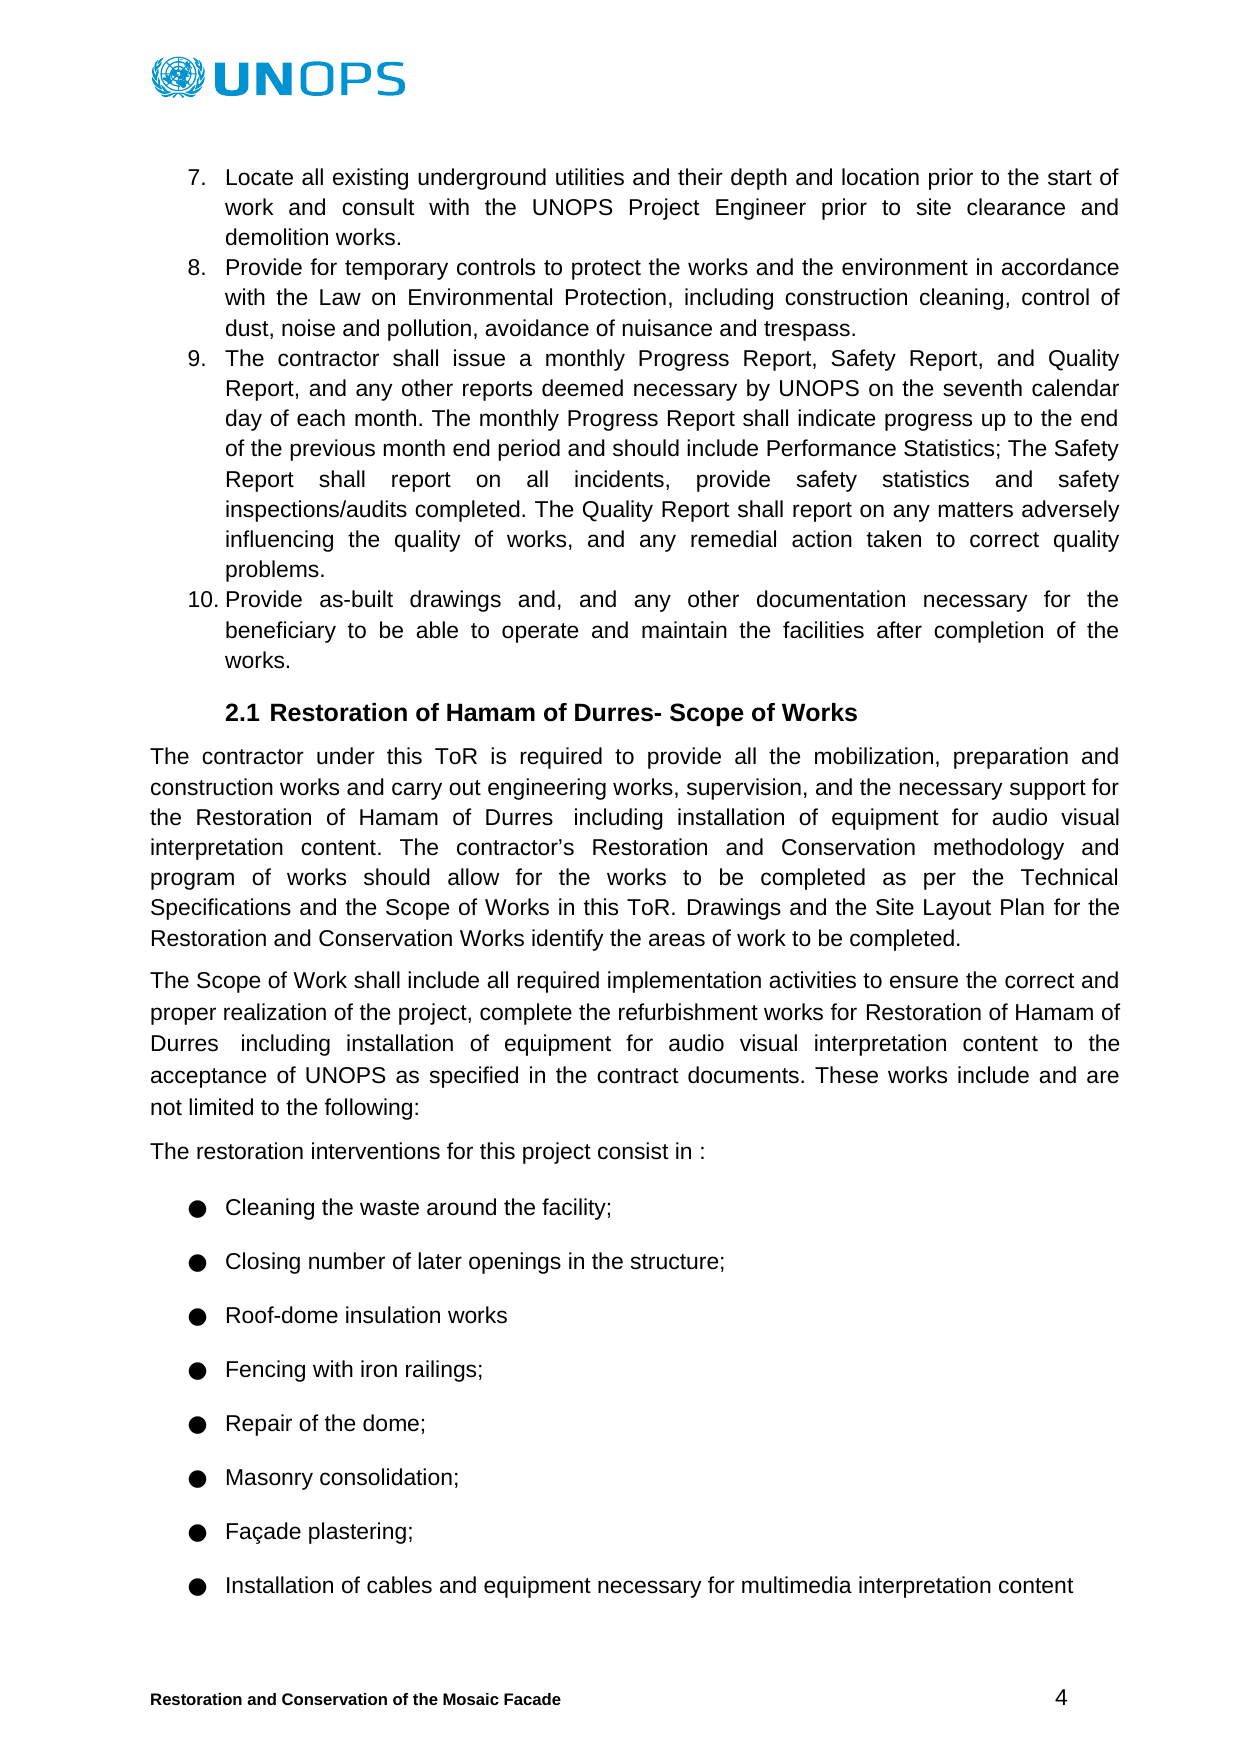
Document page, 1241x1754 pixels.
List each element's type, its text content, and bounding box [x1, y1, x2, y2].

text The Scope of Work shall include all required implementation activities to ensure the correct and proper realization of the project, complete the refurbishment works for Restoration of Hamam of Durres including installation of equipment for audio visual interpretation content to the acceptance of UNOPS as specified in the contract documents. These works include and are not limited to the following: [150, 967, 1120, 1120]
list Locate all existing underground utilities and their depth and location prior to the start of work and consult with the UNOPS Project Engineer prior to site clearance and demolition works. [187, 163, 1120, 250]
list The contractor shall issue a monthly Progress Report, Safety Report, and Quality Report, and any other reports deemed necessary by UNOPS on the seventh calendar day of each month. The monthly Progress Report shall indicate progress up to the end of the previous month end period and should include Performance Statistics; The Safety Report shall report on all incidents, provide safety statistics and safety inspections/audits completed. The Quality Report shall report on any matters adversely influencing the quality of works, and any remedial action taken to correct quality problems. [187, 345, 1120, 582]
list Provide for temporary controls to protect the works and the environment in accordance with the Law on Environmental Protection, including construction cleaning, control of dust, noise and pollution, avoidance of nuisance and trespass. [187, 254, 1120, 341]
text The contractor under this ToR is required to provide all the mobilization, preparation and construction works and carry out engineering works, supervision, and the necessary support for the Restoration of Hamam of Durres including installation of equipment for audio visual interpretation content. The contractor’s Restoration and Conservation methodology and program of works should allow for the works to be completed as per the Technical Specifications and the Scope of Works in this ToR. Drawings and the Site Layout Plan for the Restoration and Conservation Works identify the areas of work to be completed. [150, 743, 1120, 951]
list Façade plastering; [187, 1505, 1120, 1552]
subtitle Restoration of Hamam of Durres- Scope of Works [225, 698, 1120, 727]
list Closing number of later openings in the structure; [187, 1236, 1120, 1283]
list Installation of cables and equipment necessary for multimedia interpretation content [187, 1559, 1120, 1606]
text The restoration interventions for this project consist in : [150, 1138, 1120, 1164]
list Fencing with iron railings; [187, 1343, 1120, 1391]
list Masonry consolidation; [187, 1451, 1120, 1498]
list Repair of the dome; [187, 1397, 1120, 1444]
list Provide as-built drawings and, and any other documentation necessary for the beneficiary to be able to operate and maintain the facilities after completion of the works. [187, 586, 1120, 673]
list Roof-dome insulation works [187, 1289, 1120, 1337]
list Cleaning the waste around the facility; [187, 1182, 1120, 1229]
